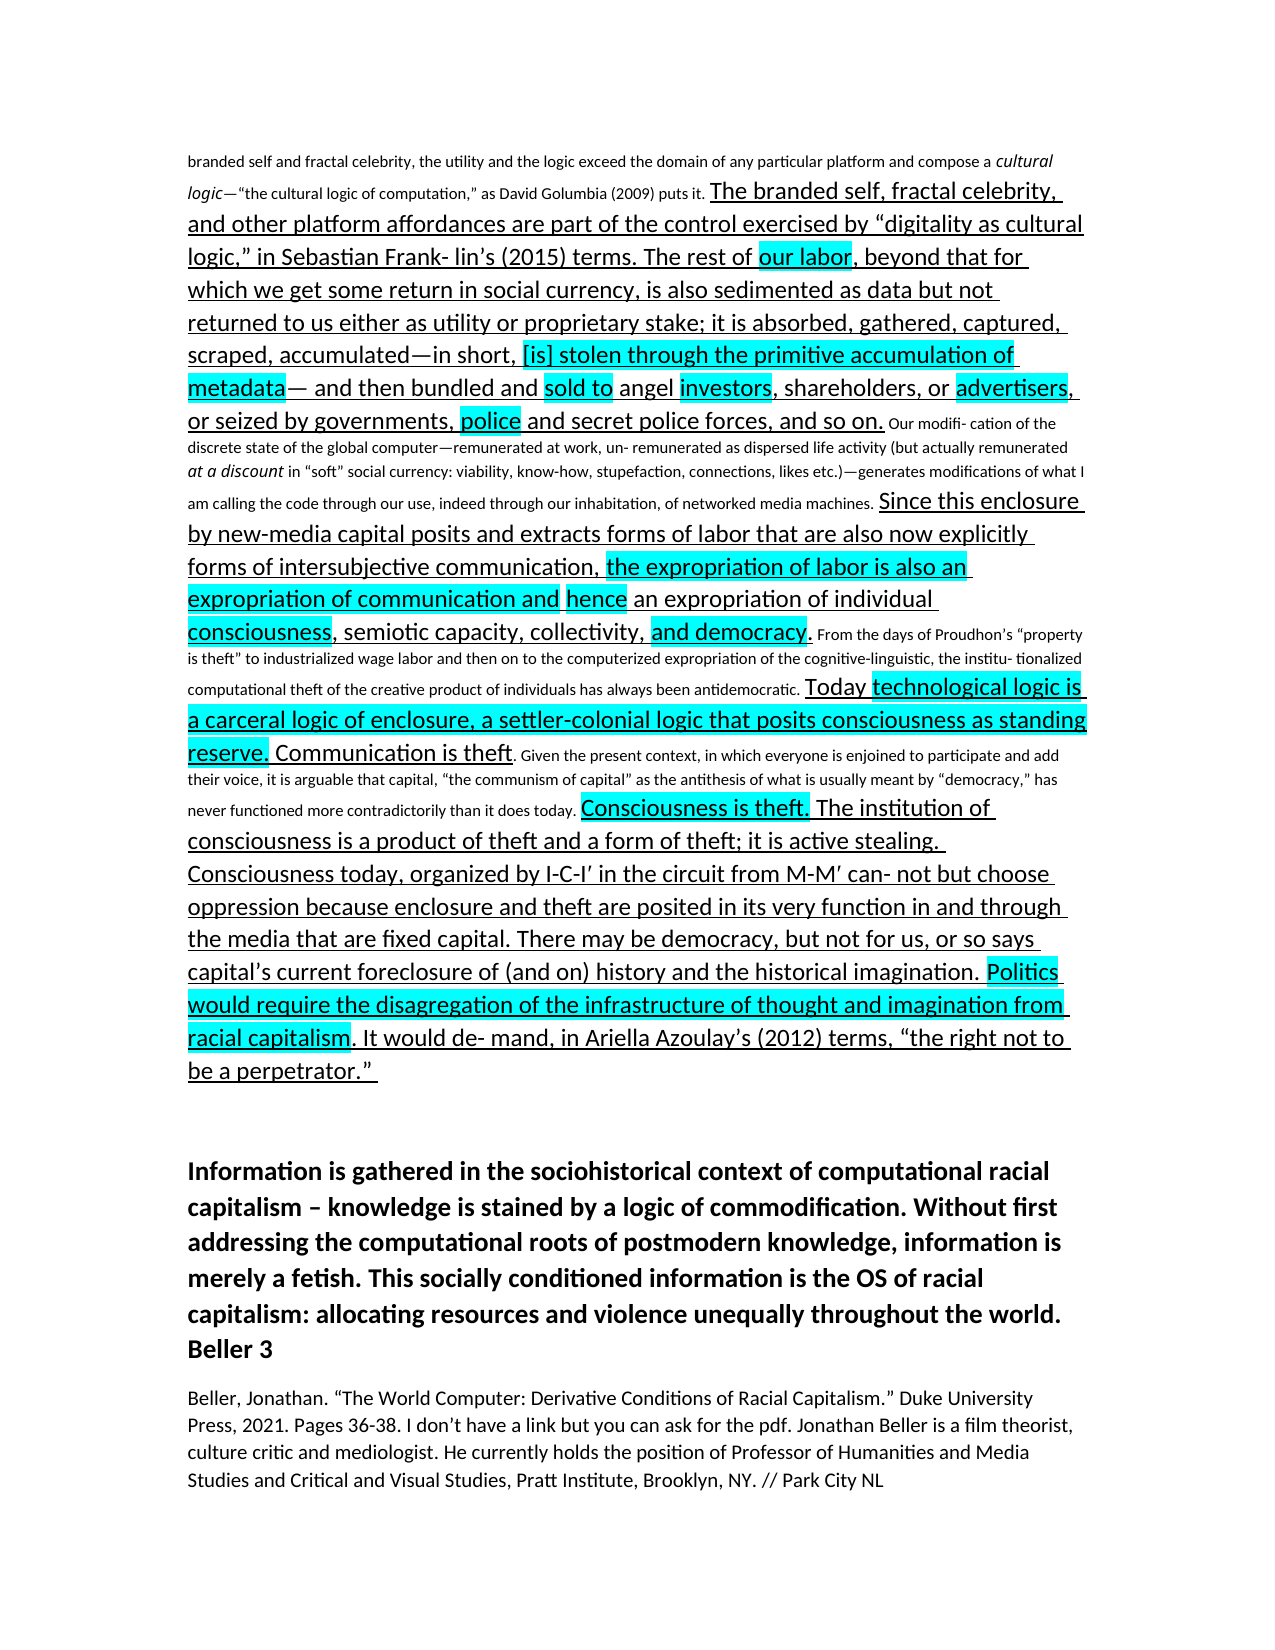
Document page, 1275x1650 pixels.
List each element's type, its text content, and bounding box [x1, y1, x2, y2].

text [187, 150, 1087, 730]
subtitle Information is gathered in the sociohistorical context of computational racial capitalism – knowledge is stained by a logic of commodification. Without first addressing the computational roots of postmodern knowledge, information is merely a fetish. This socially conditioned information is the OS of racial capitalism: allocating resources and violence unequally throughout the world. [187, 1154, 1087, 1330]
text Beller, Jonathan. “The World Computer: Derivative Conditions of Racial Capitalism.” Duke University Press, 2021. Pages 36-38. I don’t have a link but you can ask for the pdf. Jonathan Beller is a film theorist, culture critic and mediologist. He currently holds the position of Professor of Humanities and Media Studies and Critical and Visual Studies, Pratt Institute, Brooklyn, NY. // Park City NL [187, 1385, 1087, 1492]
text Beller 3 [187, 1332, 1087, 1366]
